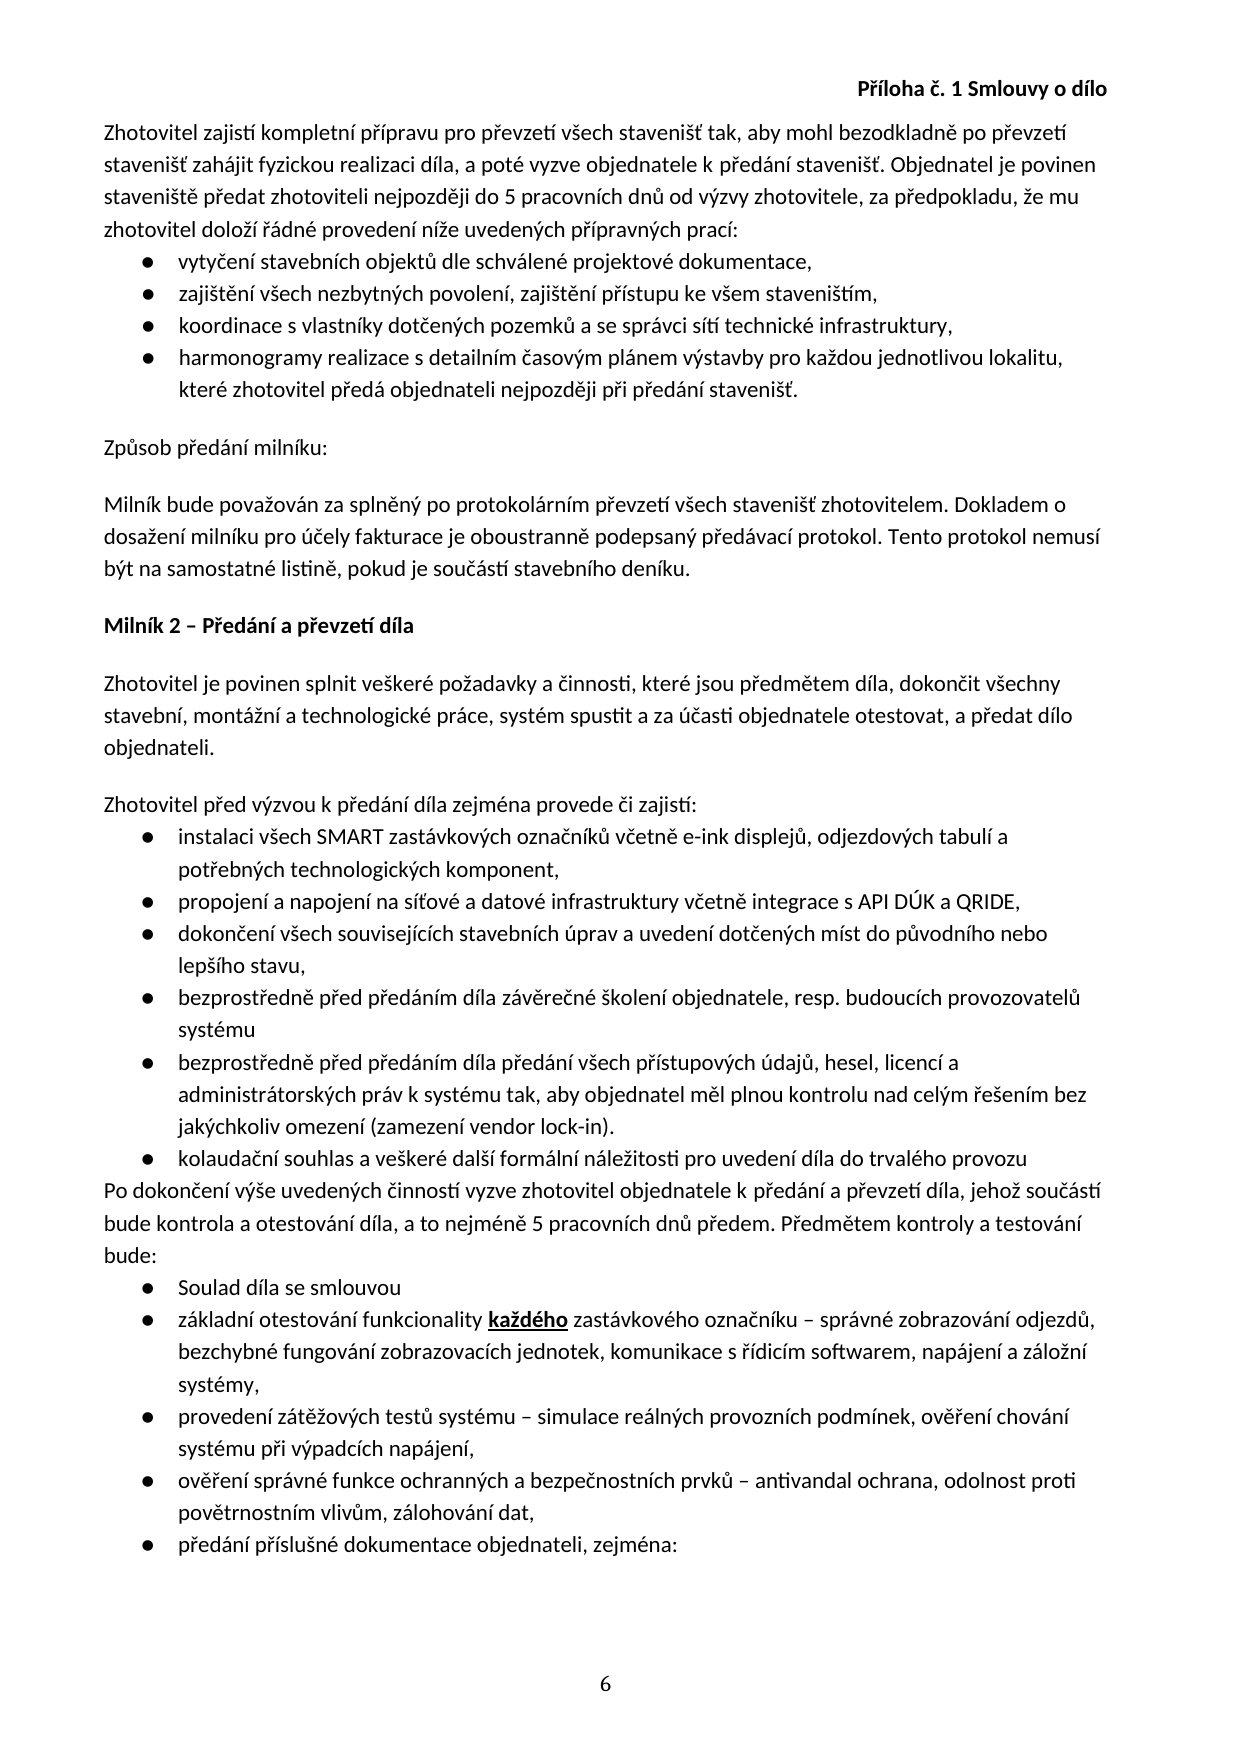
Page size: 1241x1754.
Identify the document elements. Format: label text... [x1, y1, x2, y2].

list bezprostředně před předáním díla předání všech přístupových údajů, hesel, licencí a administrátorských práv k systému tak, aby objednatel měl plnou kontrolu nad celým řešením bez jakýchkoliv omezení (zamezení vendor lock-in). [141, 1048, 1107, 1140]
list dokončení všech souvisejících stavebních úprav a uvedení dotčených míst do původního nebo lepšího stavu, [141, 919, 1107, 979]
list ověření správné funkce ochranných a bezpečnostních prvků – antivandal ochrana, odolnost proti povětrnostním vlivům, zálohování dat, [141, 1466, 1107, 1526]
list instalaci všech SMART zastávkových označníků včetně e-ink displejů, odjezdových tabulí a potřebných technologických komponent, [141, 822, 1107, 883]
list vytyčení stavebních objektů dle schválené projektové dokumentace, [141, 247, 1107, 275]
list základní otestování funkcionality každého zastávkového označníku – správné zobrazování odjezdů, bezchybné fungování zobrazovacích jednotek, komunikace s řídicím softwarem, napájení a záložní systémy, [141, 1305, 1107, 1398]
text Zhotovitel před výzvou k předání díla zejména provede či zajistí: [103, 790, 1107, 818]
list propojení a napojení na síťové a datové infrastruktury včetně integrace s API DÚK a QRIDE, [141, 887, 1107, 915]
text Zhotovitel zajistí kompletní přípravu pro převzetí všech stavenišť tak, aby mohl bezodkladně po převzetí stavenišť zahájit fyzickou realizaci díla, a poté vyzve objednatele k předání stavenišť. Objednatel je povinen staveniště předat zhotoviteli nejpozději do 5 pracovních dnů od výzvy zhotovitele, za předpokladu, že mu zhotovitel doloží řádné provedení níže uvedených přípravných prací: [103, 118, 1107, 243]
list kolaudační souhlas a veškeré další formální náležitosti pro uvedení díla do trvalého provozu [141, 1144, 1107, 1172]
list provedení zátěžových testů systému – simulace reálných provozních podmínek, ověření chování systému při výpadcích napájení, [141, 1402, 1107, 1462]
list zajištění všech nezbytných povolení, zajištění přístupu ke všem staveništím, [141, 279, 1107, 307]
list Soulad díla se smlouvou [141, 1273, 1107, 1301]
text Po dokončení výše uvedených činností vyzve zhotovitel objednatele k předání a převzetí díla, jehož součástí bude kontrola a otestování díla, a to nejméně 5 pracovních dnů předem. Předmětem kontroly a testování bude: [103, 1177, 1107, 1269]
text Milník bude považován za splněný po protokolárním převzetí všech stavenišť zhotovitelem. Dokladem o dosažení milníku pro účely fakturace je oboustranně podepsaný předávací protokol. Tento protokol nemusí být na samostatné listině, pokud je součástí stavebního deníku. [103, 490, 1107, 582]
subtitle Způsob předání milníku: [103, 433, 1107, 461]
text Zhotovitel je povinen splnit veškeré požadavky a činnosti, které jsou předmětem díla, dokončit všechny stavební, montážní a technologické práce, systém spustit a za účasti objednatele otestovat, a předat dílo objednateli. [103, 669, 1107, 761]
list harmonogramy realizace s detailním časovým plánem výstavby pro každou jednotlivou lokalitu, které zhotovitel předá objednateli nejpozději při předání stavenišť. [141, 343, 1107, 404]
text Milník 2 – Předání a převzetí díla [103, 612, 1107, 639]
list koordinace s vlastníky dotčených pozemků a se správci sítí technické infrastruktury, [141, 311, 1107, 339]
list předání příslušné dokumentace objednateli, zejména: [141, 1531, 1107, 1559]
list bezprostředně před předáním díla závěrečné školení objednatele, resp. budoucích provozovatelů systému [141, 983, 1107, 1044]
